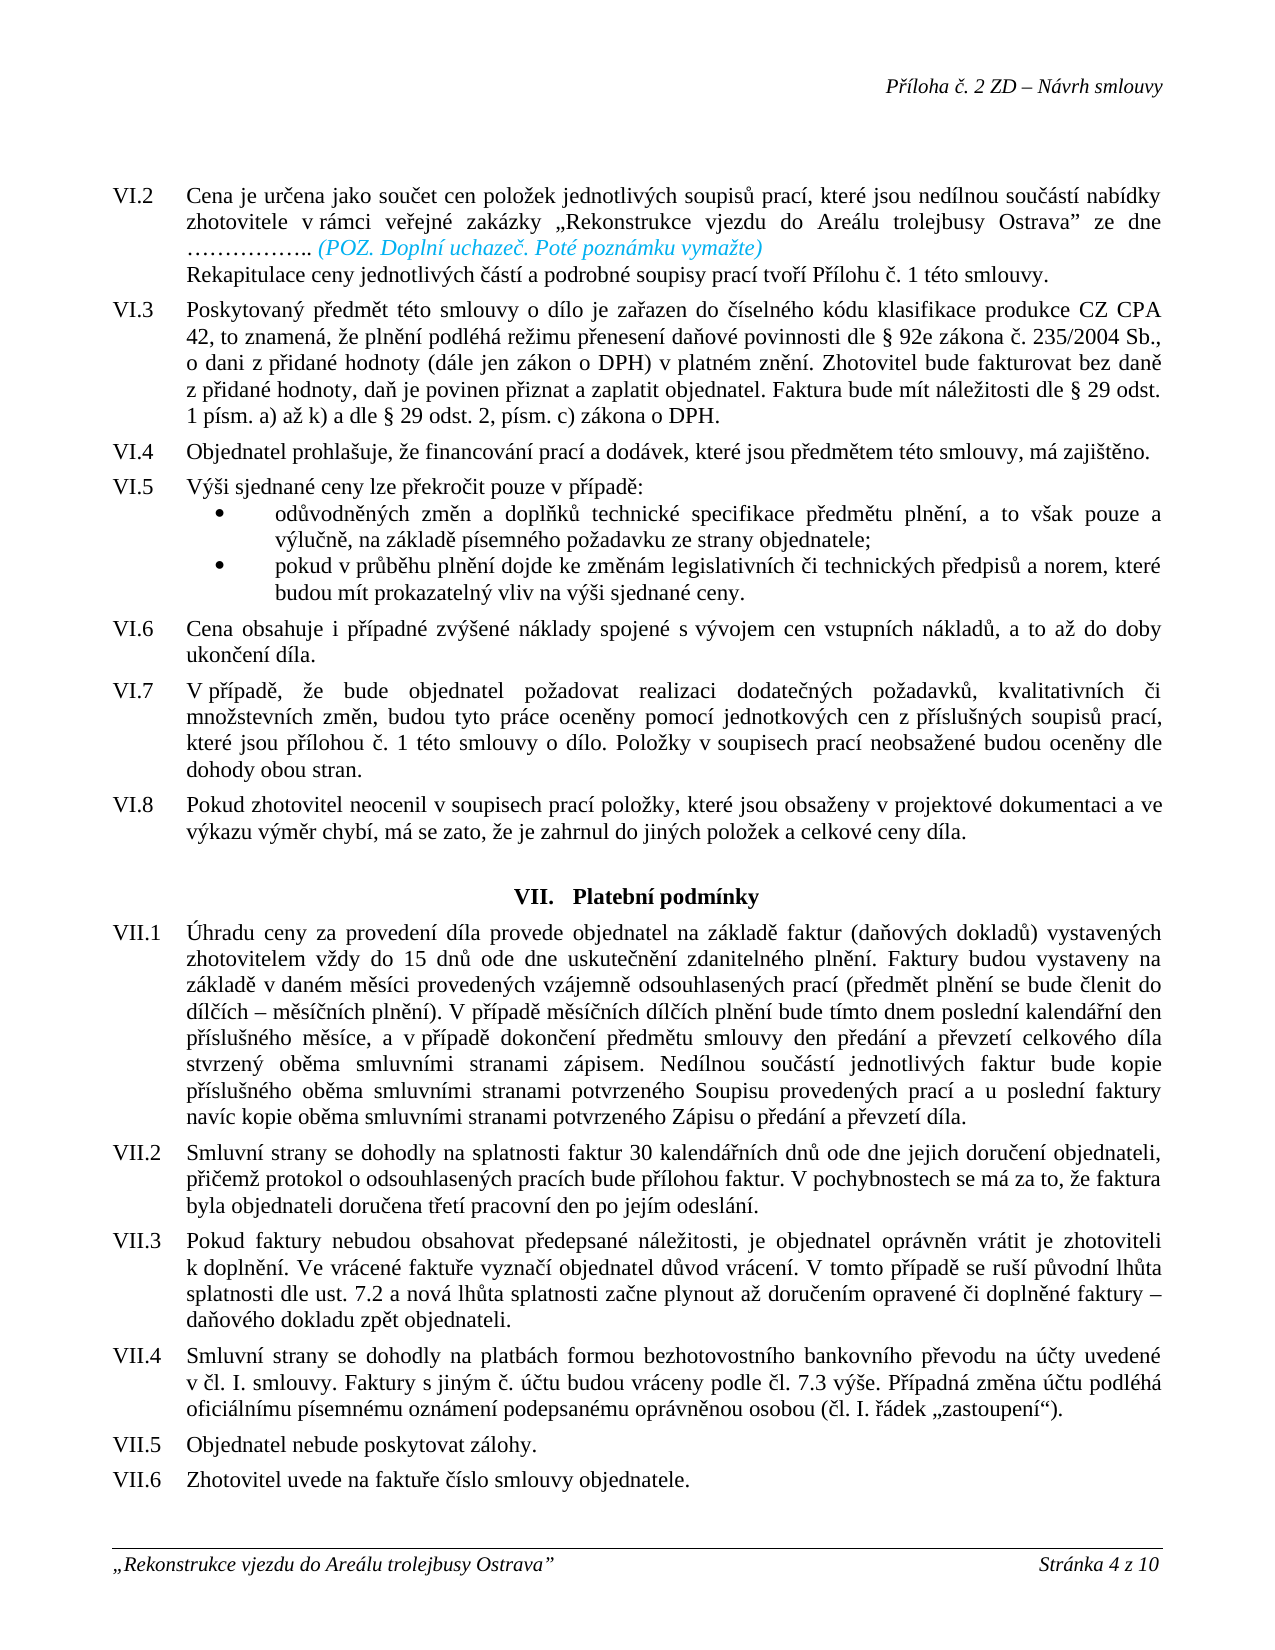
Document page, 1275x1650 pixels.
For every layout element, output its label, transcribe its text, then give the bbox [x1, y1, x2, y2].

list pokud v průběhu plnění dojde ke změnám legislativních či technických předpisů a norem, které budou mít prokazatelný vliv na výši sjednané ceny. [216, 552, 1163, 605]
list Objednatel prohlašuje, že financování prací a dodávek, které jsou předmětem této smlouvy, má zajištěno. [112, 438, 1163, 464]
list Cena je určena jako součet cen položek jednotlivých soupisů prací, které jsou nedílnou součástí nabídky zhotovitele v rámci veřejné zakázky „Rekonstrukce vjezdu do Areálu trolejbusy Ostrava” ze dne …………….. (POZ. Doplní uchazeč. Poté poznámku vymažte) [112, 182, 1163, 261]
list Platební podmínky [112, 883, 1161, 909]
list Smluvní strany se dohodly na splatnosti faktur 30 kalendářních dnů ode dne jejich doručení objednateli, přičemž protokol o odsouhlasených pracích bude přílohou faktur. V pochybnostech se má za to, že faktura byla objednateli doručena třetí pracovní den po jejím odeslání. [112, 1139, 1163, 1218]
list Pokud zhotovitel neocenil v soupisech prací položky, které jsou obsaženy v projektové dokumentaci a ve výkazu výměr chybí, má se zato, že je zahrnul do jiných položek a celkové ceny díla. [112, 791, 1163, 844]
list V případě, že bude objednatel požadovat realizaci dodatečných požadavků, kvalitativních či množstevních změn, budou tyto práce oceněny pomocí jednotkových cen z příslušných soupisů prací, které jsou přílohou č. 1 této smlouvy o dílo. Položky v soupisech prací neobsažené budou oceněny dle dohody obou stran. [112, 677, 1163, 782]
list Objednatel nebude poskytovat zálohy. [112, 1431, 1163, 1457]
list Pokud faktury nebudou obsahovat předepsané náležitosti, je objednatel oprávněn vrátit je zhotoviteli k doplnění. Ve vrácené faktuře vyznačí objednatel důvod vrácení. V tomto případě se ruší původní lhůta splatnosti dle ust. 7.2 a nová lhůta splatnosti začne plynout až doručením opravené či doplněné faktury – daňového dokladu zpět objednateli. [112, 1227, 1163, 1333]
list Výši sjednané ceny lze překročit pouze v případě: [112, 473, 1163, 500]
list Smluvní strany se dohodly na platbách formou bezhotovostního bankovního převodu na účty uvedené v čl. I. smlouvy. Faktury s jiným č. účtu budou vráceny podle čl. 7.3 výše. Případná změna účtu podléhá oficiálnímu písemnému oznámení podepsanému oprávněnou osobou (čl. I. řádek „zastoupení“). [112, 1342, 1163, 1421]
text Rekapitulace ceny jednotlivých částí a podrobné soupisy prací tvoří Přílohu č. 1 této smlouvy. [186, 261, 1163, 287]
list odůvodněných změn a doplňků technické specifikace předmětu plnění, a to však pouze a výlučně, na základě písemného požadavku ze strany objednatele; [216, 500, 1163, 552]
list Úhradu ceny za provedení díla provede objednatel na základě faktur (daňových dokladů) vystavených zhotovitelem vždy do 15 dnů ode dne uskutečnění zdanitelného plnění. Faktury budou vystaveny na základě v daném měsíci provedených vzájemně odsouhlasených prací (předmět plnění se bude členit do dílčích – měsíčních plnění). V případě měsíčních dílčích plnění bude tímto dnem poslední kalendářní den příslušného měsíce, a v případě dokončení předmětu smlouvy den předání a převzetí celkového díla stvrzený oběma smluvními stranami zápisem. Nedílnou součástí jednotlivých faktur bude kopie příslušného oběma smluvními stranami potvrzeného Soupisu provedených prací a u poslední faktury navíc kopie oběma smluvními stranami potvrzeného Zápisu o předání a převzetí díla. [112, 919, 1163, 1129]
list Zhotovitel uvede na faktuře číslo smlouvy objednatele. [112, 1466, 1163, 1493]
list Cena obsahuje i případné zvýšené náklady spojené s vývojem cen vstupních nákladů, a to až do doby ukončení díla. [112, 614, 1163, 667]
list Poskytovaný předmět této smlouvy o dílo je zařazen do číselného kódu klasifikace produkce CZ CPA 42, to znamená, že plnění podléhá režimu přenesení daňové povinnosti dle § 92e zákona č. 235/2004 Sb., o dani z přidané hodnoty (dále jen zákon o DPH) v platném znění. Zhotovitel bude fakturovat bez daně z přidané hodnoty, daň je povinen přiznat a zaplatit objednatel. Faktura bude mít náležitosti dle § 29 odst. 1 písm. a) až k) a dle § 29 odst. 2, písm. c) zákona o DPH. [112, 297, 1163, 428]
